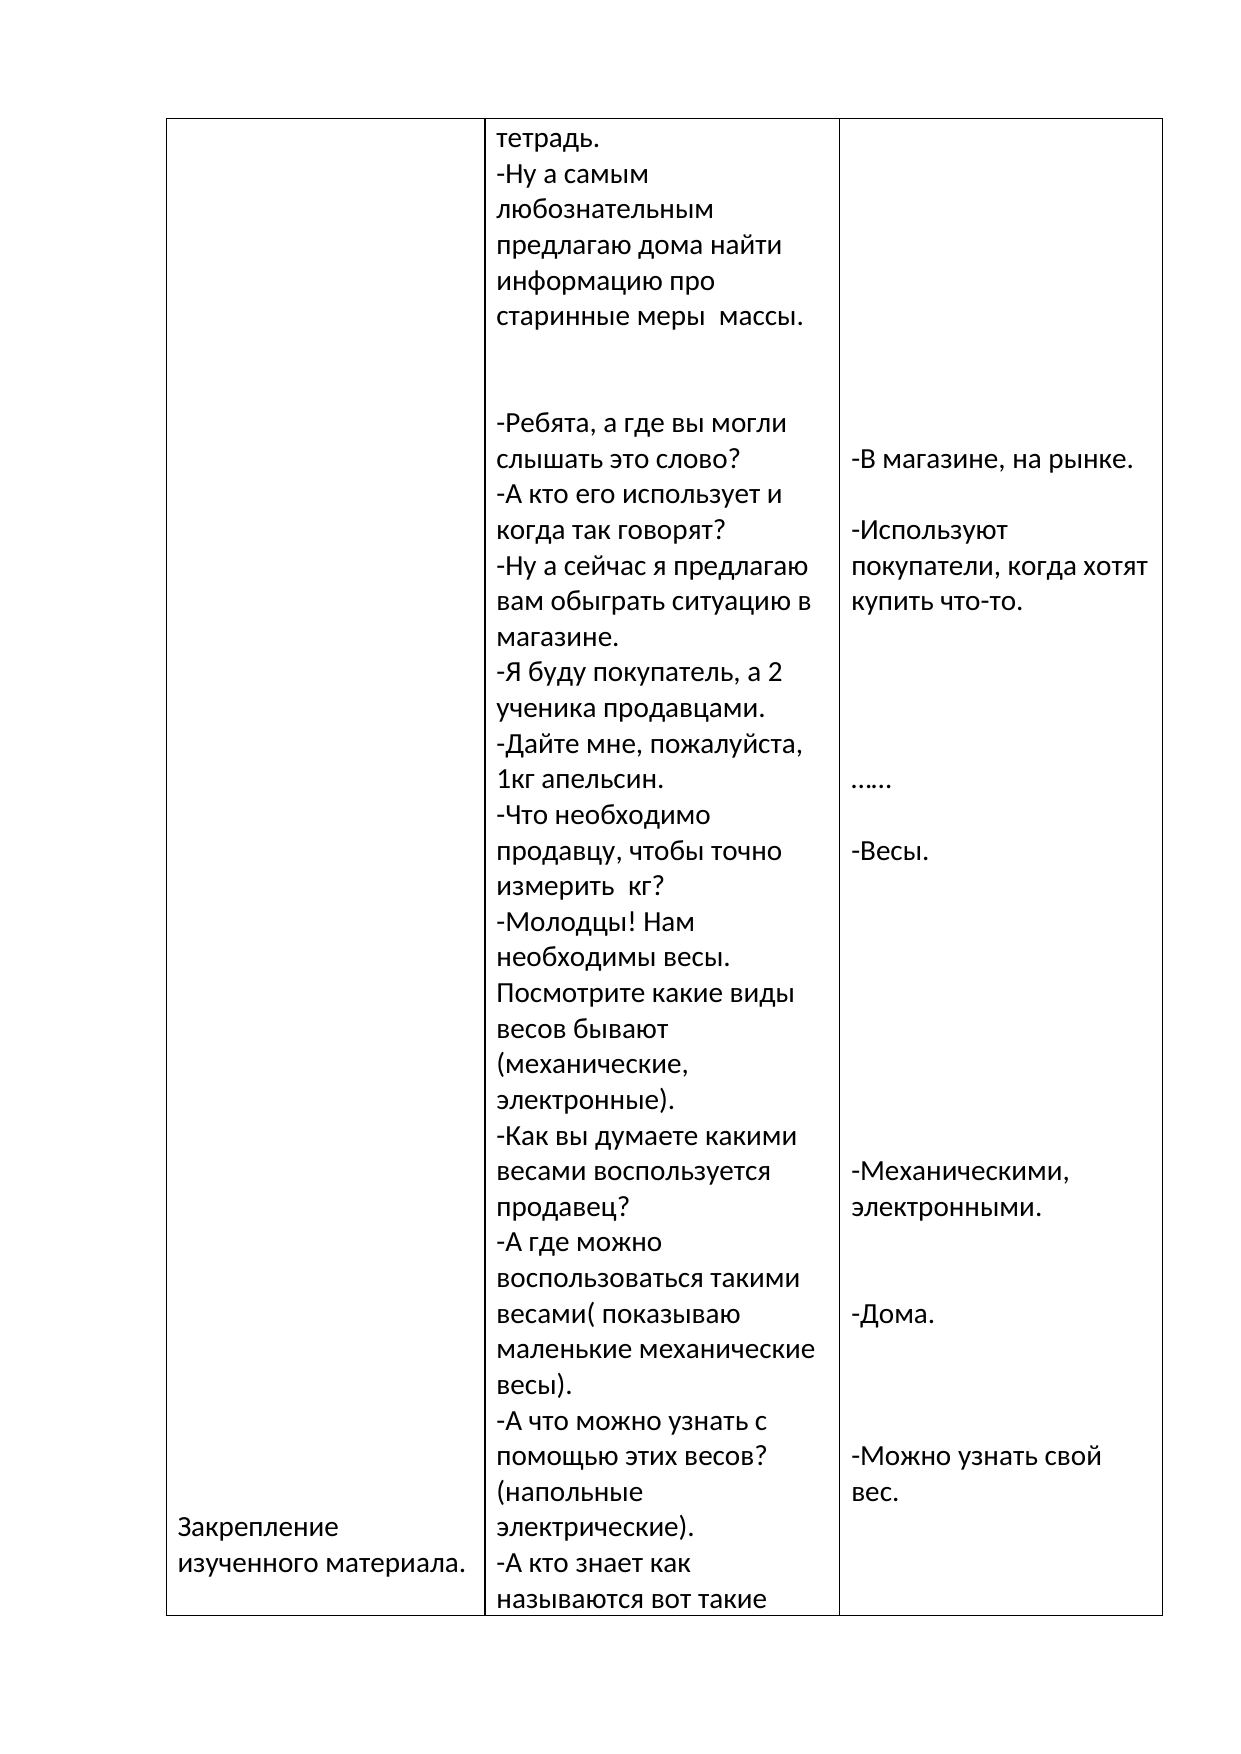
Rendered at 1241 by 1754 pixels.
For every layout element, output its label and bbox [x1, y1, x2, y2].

table_cell [486, 119, 839, 1615]
table_cell [167, 119, 484, 1615]
table_cell [840, 119, 1162, 1615]
